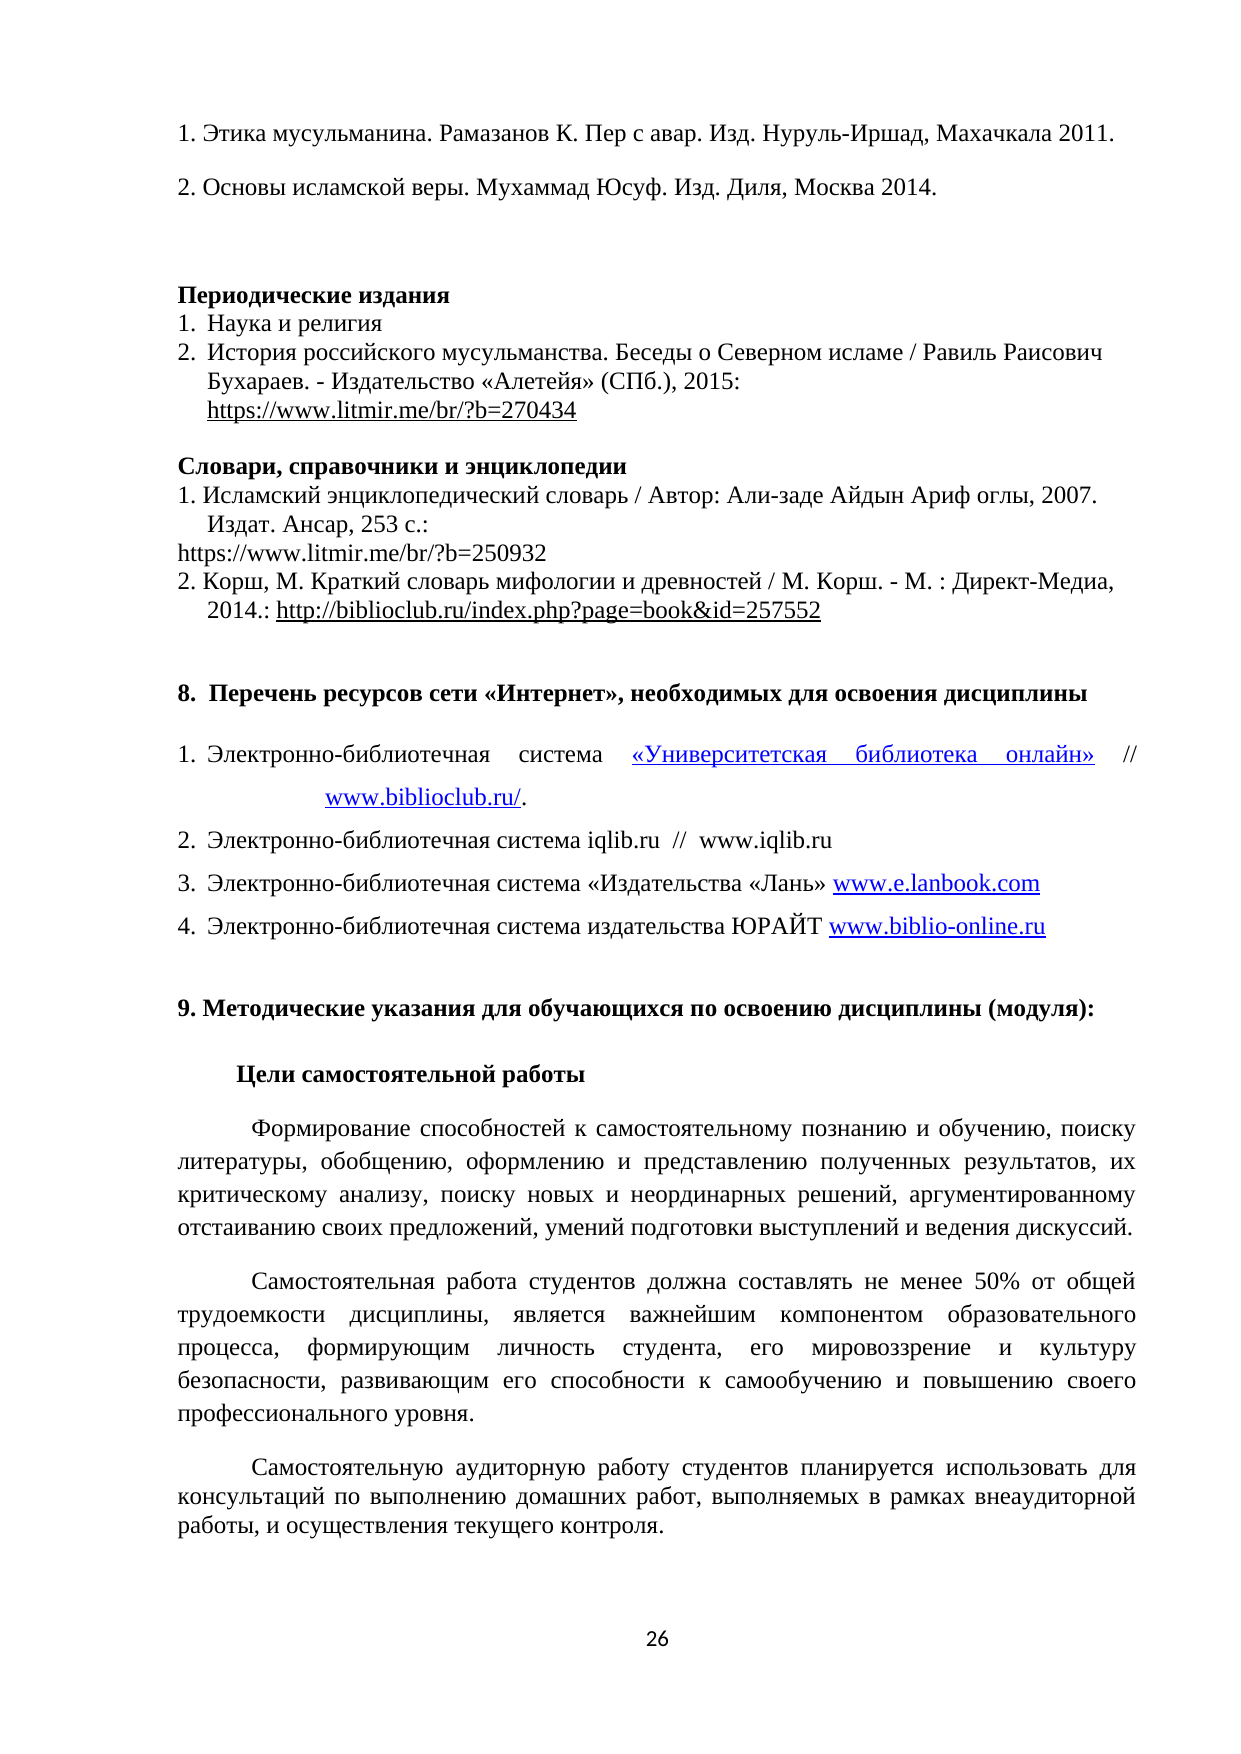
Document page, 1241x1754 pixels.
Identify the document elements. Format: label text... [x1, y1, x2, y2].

text Периодические издания [177, 280, 1137, 308]
text 1. Исламский энциклопедический словарь / Автор: Али-заде Айдын Ариф оглы, 2007. Издат. Ансар, 253 с.: [177, 480, 1137, 538]
list Электронно-библиотечная система «Университетская библиотека онлайн» // www.biblioclub.ru/. [177, 739, 1137, 811]
text 1. Этика мусульманина. Рамазанов К. Пер с авар. Изд. Нуруль-Иршад, Махачкала 2011. [177, 118, 1137, 147]
list Электронно-библиотечная система издательства ЮРАЙТ www.biblio-online.ru [177, 911, 1137, 940]
text Цели самостоятельной работы [177, 1059, 1137, 1088]
list История российского мусульманства. Беседы о Северном исламе / Равиль Раисович Бухараев. - Издательство «Алетейя» (СПб.), 2015: [177, 337, 1137, 395]
text 2. Основы исламской веры. Мухаммад Юсуф. Изд. Диля, Москва 2014. [177, 172, 1137, 201]
text 2. Корш, М. Краткий словарь мифологии и древностей / М. Корш. - М. : Директ-Медиа, 2014.: http://biblioclub.ru/index.php?page=book&id=257552 [177, 566, 1137, 624]
text Формирование способностей к самостоятельному познанию и обучению, поиску литературы, обобщению, оформлению и представлению полученных результатов, их критическому анализу, поиску новых и неординарных решений, аргументированному отстаиванию своих предложений, умений подготовки выступлений и ведения дискуссий. [177, 1113, 1137, 1241]
list Наука и религия [177, 308, 1137, 337]
text https://www.litmir.me/br/?b=250932 [177, 538, 1137, 566]
text 8. Перечень ресурсов сети «Интернет», необходимых для освоения дисциплины [177, 678, 1137, 707]
text https://www.litmir.me/br/?b=270434 [207, 395, 1137, 423]
text Словари, справочники и энциклопедии [177, 451, 1137, 480]
text Самостоятельная работа студентов должна составлять не менее 50% от общей трудоемкости дисциплины, является важнейшим компонентом образовательного процесса, формирующим личность студента, его мировоззрение и культуру безопасности, развивающим его способности к самообучению и повышению своего профессионального уровня. [177, 1266, 1137, 1427]
text Самостоятельную аудиторную работу студентов планируется использовать для консультаций по выполнению домашних работ, выполняемых в рамках внеаудиторной работы, и осуществления текущего контроля. [177, 1452, 1137, 1538]
list Электронно-библиотечная система «Издательства «Лань» www.e.lanbook.com [177, 868, 1137, 897]
text 9. Методические указания для обучающихся по освоению дисциплины (модуля): [177, 993, 1137, 1022]
list Электронно-библиотечная система iqlib.ru // www.iqlib.ru [177, 825, 1137, 854]
